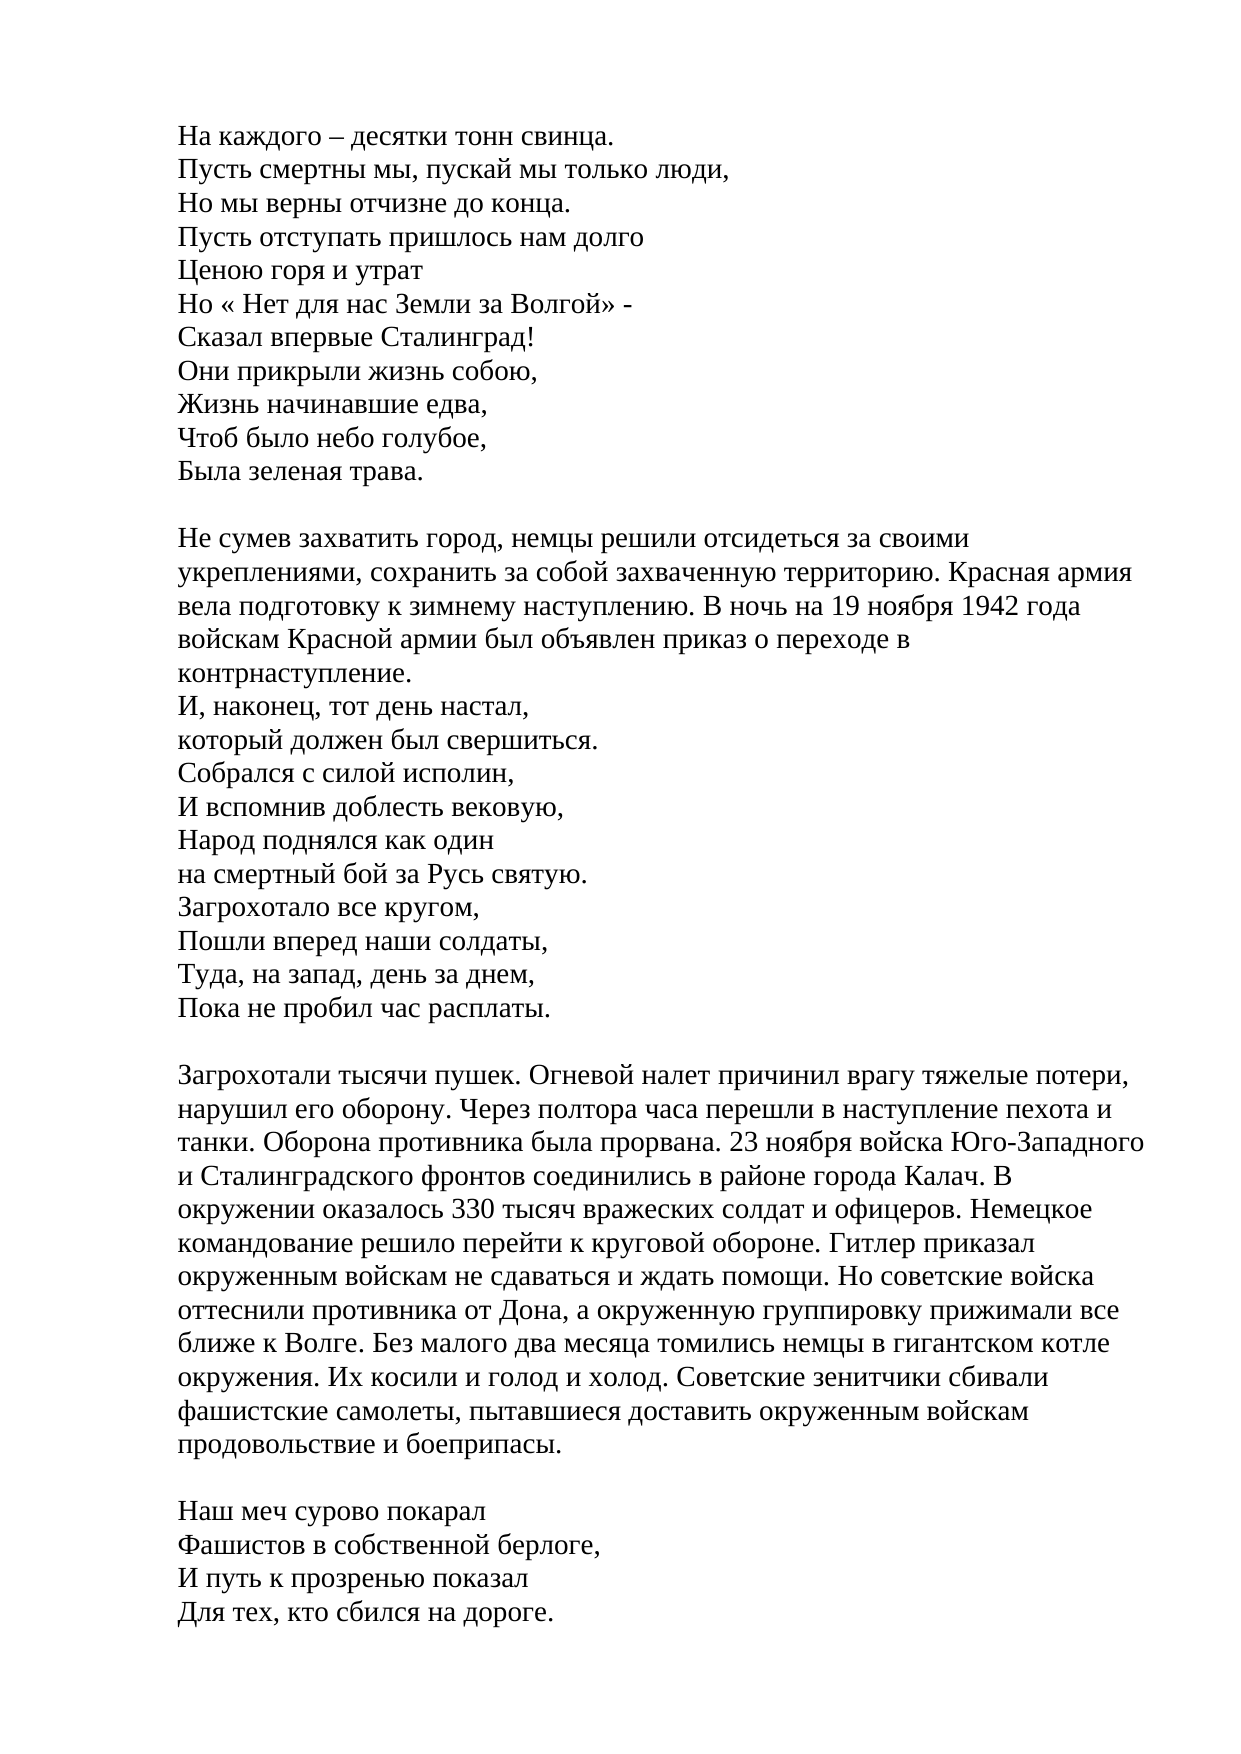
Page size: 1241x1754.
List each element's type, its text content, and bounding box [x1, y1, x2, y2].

text И, наконец, тот день настал, который должен был свершиться. Собрался с силой исполин, И вспомнив доблесть вековую, Народ поднялся как один на смертный бой за Русь святую. Загрохотало все кругом, Пошли вперед наши солдаты, Туда, на запад, день за днем, Пока не пробил час расплаты. [177, 688, 1152, 1024]
text Загрохотали тысячи пушек. Огневой налет причинил врагу тяжелые потери, нарушил его оборону. Через полтора часа перешли в наступление пехота и танки. Оборона противника была прорвана. 23 ноября войска Юго-Западного и Сталинградского фронтов соединились в районе города Калач. В окружении оказалось 330 тысяч вражеских солдат и офицеров. Немецкое командование решило перейти к круговой обороне. Гитлер приказал окруженным войскам не сдаваться и ждать помощи. Но советские войска оттеснили противника от Дона, а окруженную группировку прижимали все ближе к Волге. Без малого два месяца томились немцы в гигантском котле окружения. Их косили и голод и холод. Советские зенитчики сбивали фашистские самолеты, пытавшиеся доставить окруженным войскам продовольствие и боеприпасы. [177, 1057, 1152, 1460]
text Не сумев захватить город, немцы решили отсидеться за своими укреплениями, сохранить за собой захваченную территорию. Красная армия вела подготовку к зимнему наступлению. В ночь на 19 ноября 1942 года войскам Красной армии был объявлен приказ о переходе в контрнаступление. [177, 521, 1152, 688]
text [177, 1493, 1152, 1627]
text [177, 118, 1152, 487]
